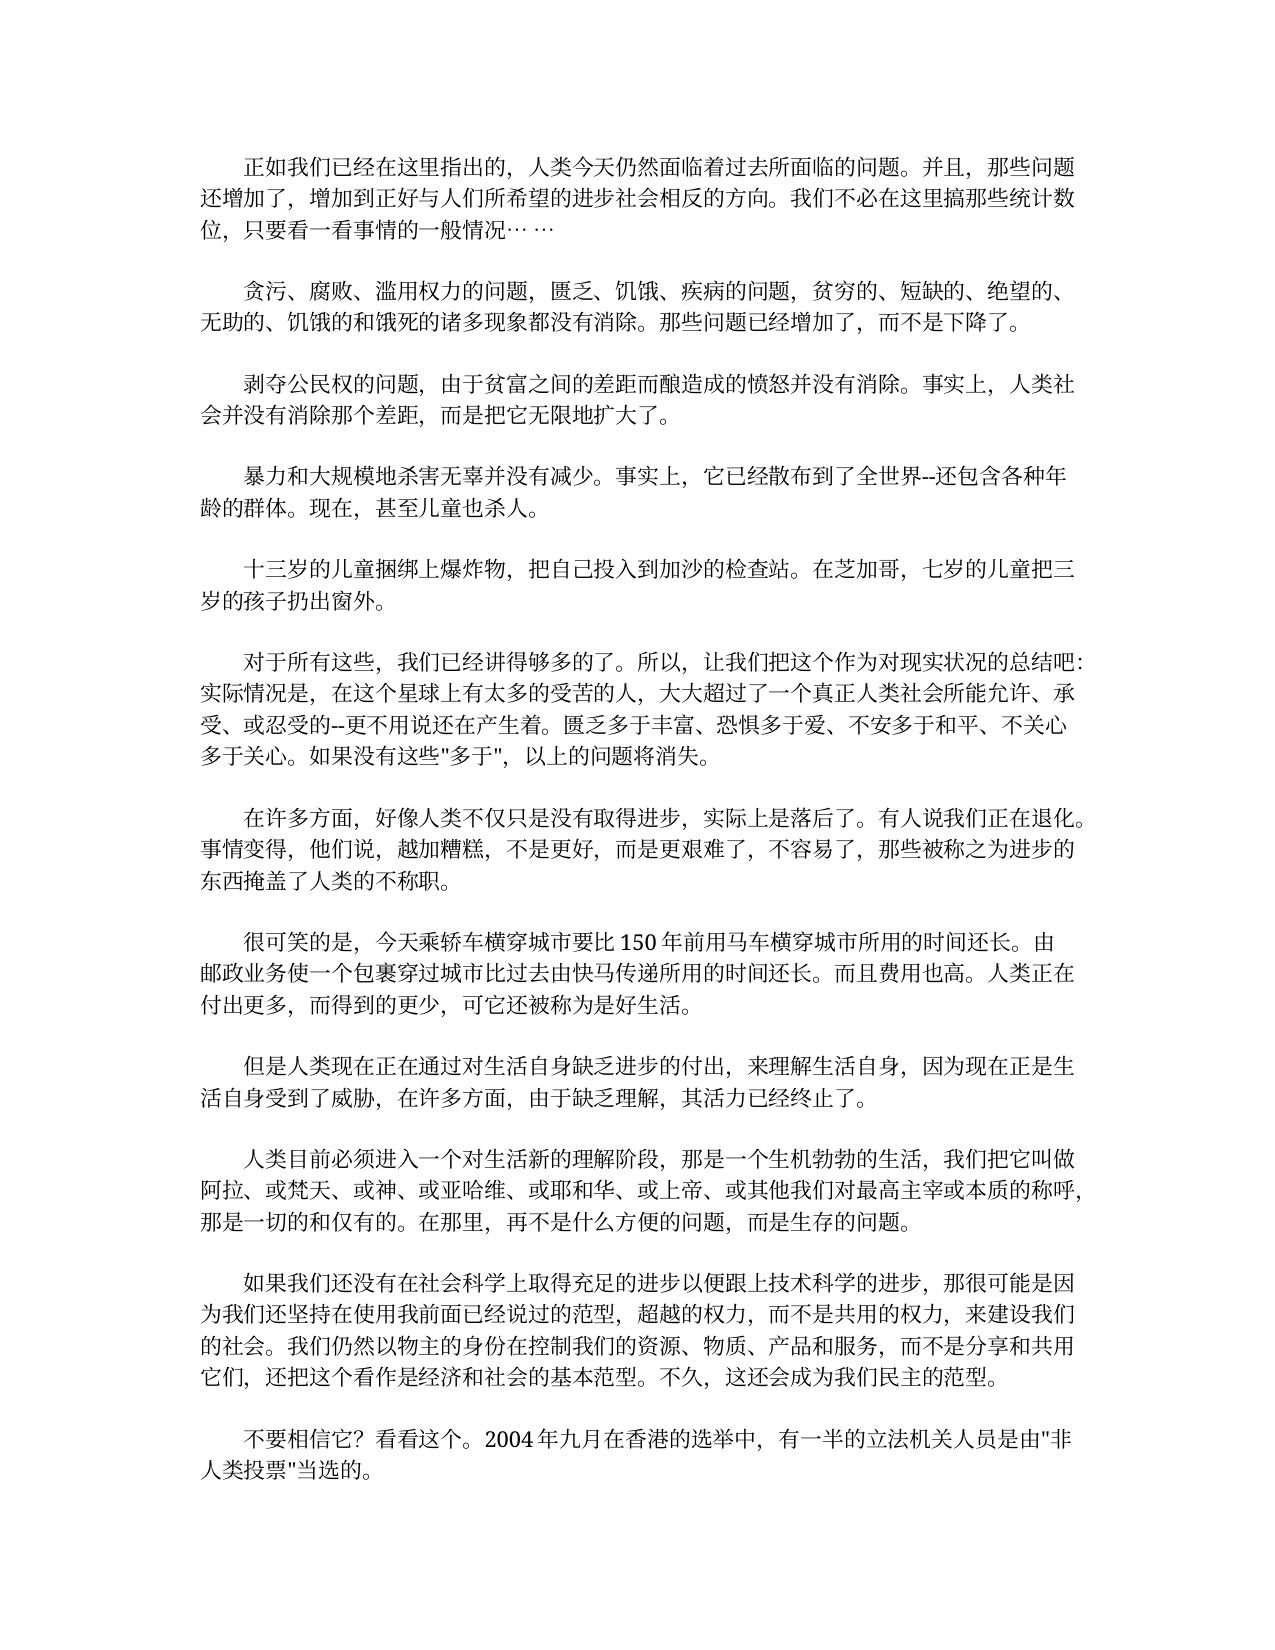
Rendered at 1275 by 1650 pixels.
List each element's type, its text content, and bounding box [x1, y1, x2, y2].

text 十三岁的儿童捆绑上爆炸物，把自己投入到加沙的检查站。在芝加哥，七岁的儿童把三岁的孩子扔出窗外。 [200, 552, 1075, 615]
text 但是人类现在正在通过对生活自身缺乏进步的付出，来理解生活自身，因为现在正是生活自身受到了威胁，在许多方面，由于缺乏理解，其活力已经终止了。 [200, 1049, 1075, 1112]
text 对于所有这些，我们已经讲得够多的了。所以，让我们把这个作为对现实状况的总结吧：实际情况是，在这个星球上有太多的受苦的人，大大超过了一个真正人类社会所能允许、承受、或忍受的--更不用说还在产生着。匮乏多于丰富、恐惧多于爱、不安多于和平、不关心多于关心。如果没有这些"多于"，以上的问题将消失。 [200, 645, 1075, 771]
text 在许多方面，好像人类不仅只是没有取得进步，实际上是落后了。有人说我们正在退化。事情变得，他们说，越加糟糕，不是更好，而是更艰难了，不容易了，那些被称之为进步的东西掩盖了人类的不称职。 [200, 801, 1075, 895]
text 正如我们已经在这里指出的，人类今天仍然面临着过去所面临的问题。并且，那些问题还增加了，增加到正好与人们所希望的进步社会相反的方向。我们不必在这里搞那些统计数位，只要看一看事情的一般情况… … [200, 150, 1075, 244]
text 人类目前必须进入一个对生活新的理解阶段，那是一个生机勃勃的生活，我们把它叫做阿拉、或梵天、或神、或亚哈维、或耶和华、或上帝、或其他我们对最高主宰或本质的称呼，那是一切的和仅有的。在那里，再不是什么方便的问题，而是生存的问题。 [200, 1142, 1075, 1236]
text 暴力和大规模地杀害无辜并没有减少。事实上，它已经散布到了全世界--还包含各种年龄的群体。现在，甚至儿童也杀人。 [200, 459, 1075, 523]
text 贪污、腐败、滥用权力的问题，匮乏、饥饿、疾病的问题，贫穷的、短缺的、绝望的、无助的、饥饿的和饿死的诸多现象都没有消除。那些问题已经增加了，而不是下降了。 [200, 274, 1075, 337]
text 不要相信它？看看这个。2004年九月在香港的选举中，有一半的立法机关人员是由"非人类投票"当选的。 [200, 1422, 1075, 1485]
text 如果我们还没有在社会科学上取得充足的进步以便跟上技术科学的进步，那很可能是因为我们还坚持在使用我前面已经说过的范型，超越的权力，而不是共用的权力，来建设我们的社会。我们仍然以物主的身份在控制我们的资源、物质、产品和服务，而不是分享和共用它们，还把这个看作是经济和社会的基本范型。不久，这还会成为我们民主的范型。 [200, 1266, 1075, 1392]
text 很可笑的是，今天乘轿车横穿城市要比150年前用马车横穿城市所用的时间还长。由邮政业务使一个包裹穿过城市比过去由快马传递所用的时间还长。而且费用也高。人类正在付出更多，而得到的更少，可它还被称为是好生活。 [200, 925, 1075, 1019]
text 剥夺公民权的问题，由于贫富之间的差距而酿造成的愤怒并没有消除。事实上，人类社会并没有消除那个差距，而是把它无限地扩大了。 [200, 367, 1075, 430]
